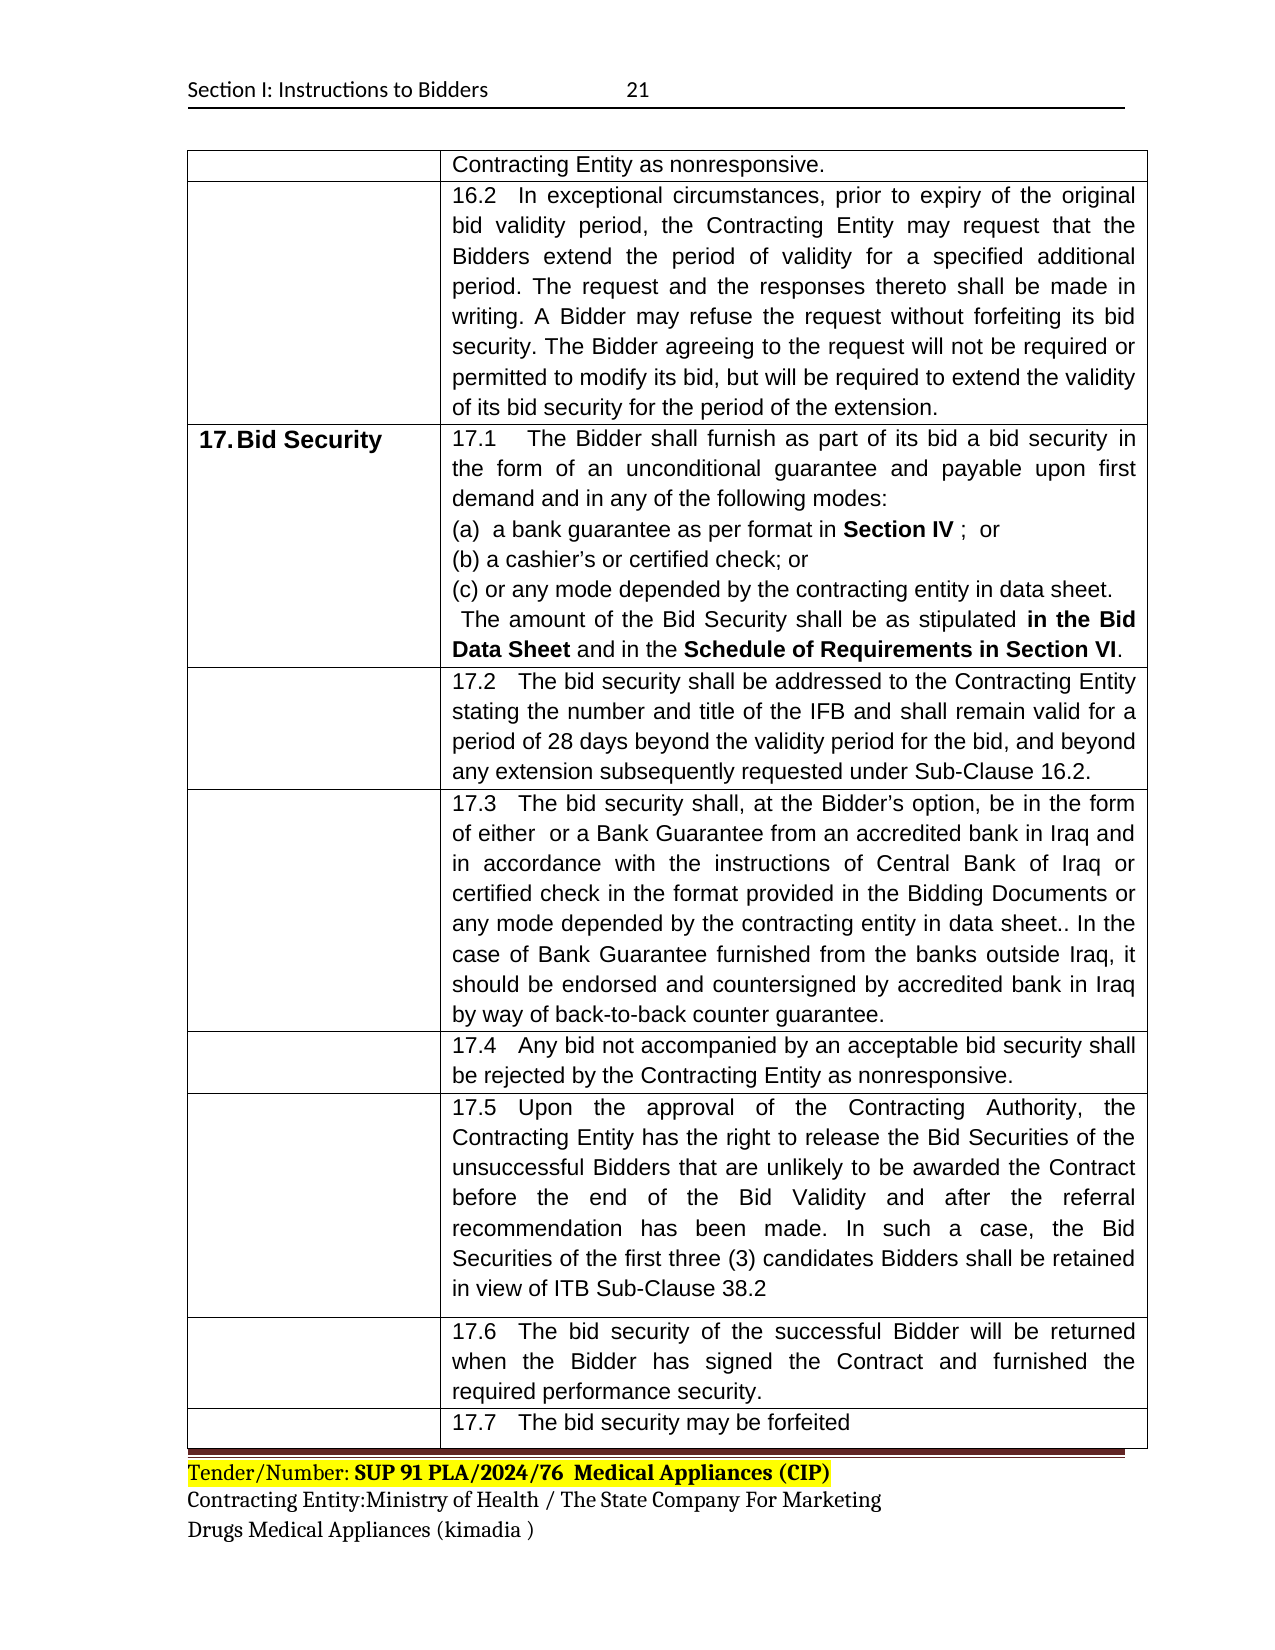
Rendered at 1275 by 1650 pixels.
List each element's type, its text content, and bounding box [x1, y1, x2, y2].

table_cell 17.6 The bid security of the successful Bidder will be returned when the Bidder has signed the Contract and furnished the required performance security. [441, 1318, 1147, 1408]
table_cell [188, 668, 440, 788]
table_cell 17.1 The Bidder shall furnish as part of its bid a bid security in the form of an unconditional guarantee and payable upon first demand and in any of the following modes: (a) a bank guarantee as per format in Section IV ; or (b) a cashier’s or certified check; or (c) or any mode depended by the contracting entity in data sheet. The amount of the Bid Security shall be as stipulated in the Bid Data Sheet and in the Schedule of Requirements in Section VI. [441, 425, 1147, 667]
table_cell 16.2 In exceptional circumstances, prior to expiry of the original bid validity period, the Contracting Entity may request that the Bidders extend the period of validity for a specified additional period. The request and the responses thereto shall be made in writing. A Bidder may refuse the request without forfeiting its bid security. The Bidder agreeing to the request will not be required or permitted to modify its bid, but will be required to extend the validity of its bid security for the period of the extension. [441, 182, 1147, 424]
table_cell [441, 151, 1147, 181]
table_cell 17.5 Upon the approval of the Contracting Authority, the Contracting Entity has the right to release the Bid Securities of the unsuccessful Bidders that are unlikely to be awarded the Contract before the end of the Bid Validity and after the referral recommendation has been made. In such a case, the Bid Securities of the first three (3) candidates Bidders shall be retained in view of ITB Sub-Clause 38.2 [441, 1094, 1147, 1317]
table_cell [188, 1318, 440, 1408]
table_cell 17. Bid Security [188, 425, 440, 667]
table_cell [188, 151, 440, 181]
table_cell 17.3 The bid security shall, at the Bidder’s option, be in the form of either or a Bank Guarantee from an accredited bank in Iraq and in accordance with the instructions of Central Bank of Iraq or certified check in the format provided in the Bidding Documents or any mode depended by the contracting entity in data sheet.. In the case of Bank Guarantee furnished from the banks outside Iraq, it should be endorsed and countersigned by accredited bank in Iraq by way of back-to-back counter guarantee. [441, 790, 1147, 1031]
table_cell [441, 1409, 1147, 1447]
table_cell 17.4 Any bid not accompanied by an acceptable bid security shall be rejected by the Contracting Entity as nonresponsive. [441, 1032, 1147, 1093]
table_cell [188, 1094, 440, 1317]
table_cell [188, 182, 440, 424]
table_cell 17.2 The bid security shall be addressed to the Contracting Entity stating the number and title of the IFB and shall remain valid for a period of 28 days beyond the validity period for the bid, and beyond any extension subsequently requested under Sub-Clause 16.2. [441, 668, 1147, 788]
table_cell [188, 1032, 440, 1093]
table_cell [188, 790, 440, 1031]
table_cell [188, 1409, 440, 1447]
